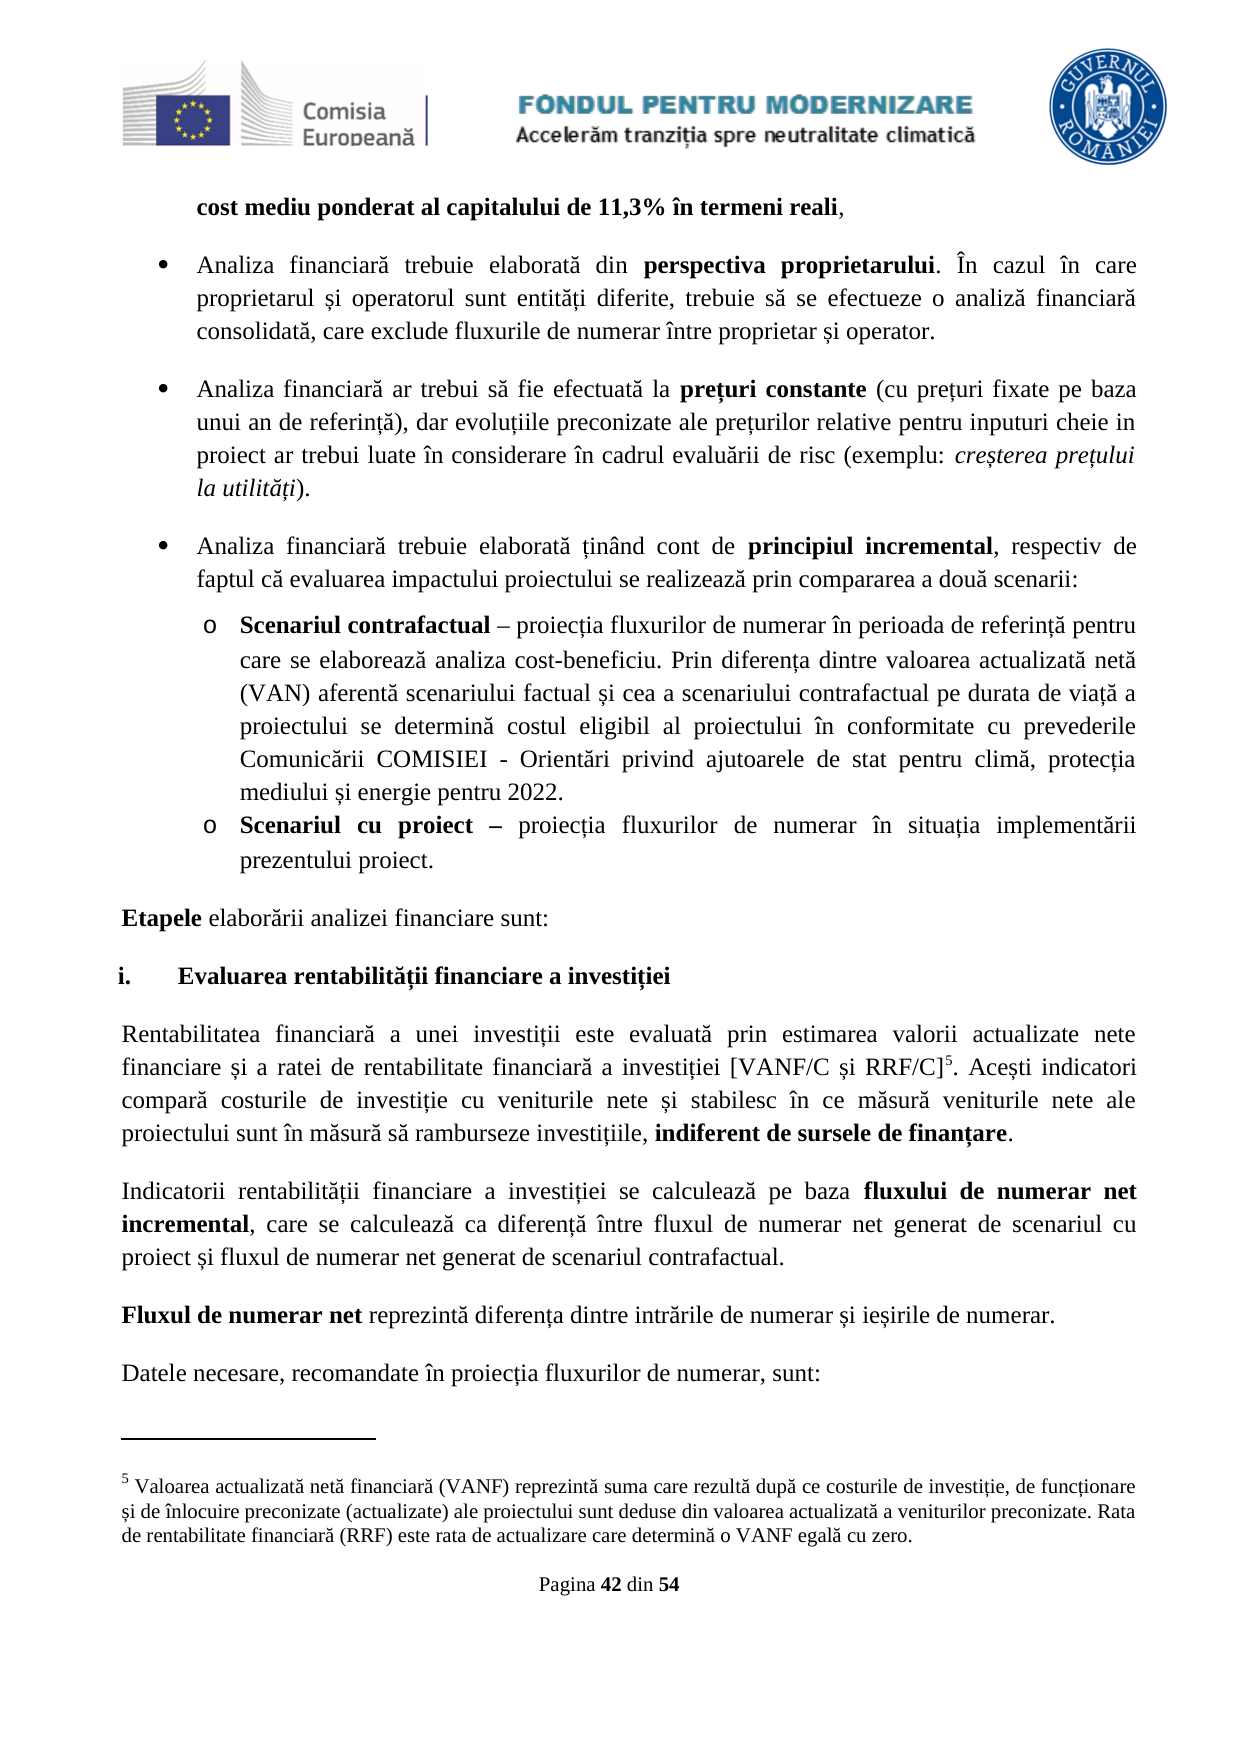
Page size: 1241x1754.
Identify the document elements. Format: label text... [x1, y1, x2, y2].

picture [121, 60, 428, 145]
list Scenariul contrafactual – proiecția fluxurilor de numerar în perioada de referință pentru care se elaborează analiza cost-beneficiu. Prin diferența dintre valoarea actualizată netă (VAN) aferentă scenariului factual și cea a scenariului contrafactual pe durata de viață a proiectului se determină costul eligibil al proiectului în conformitate cu prevederile Comunicării COMISIEI - Orientări privind ajutoarele de stat pentru climă, protecția mediului și energie pentru 2022. [202, 610, 1137, 806]
picture [493, 79, 999, 163]
text Datele necesare, recomandate în proiecția fluxurilor de numerar, sunt: [121, 1358, 1137, 1387]
list Analiza financiară trebuie elaborată ținând cont de principiul incremental, respectiv de faptul că evaluarea impactului proiectului se realizează prin compararea a două scenarii: [159, 531, 1137, 593]
text Rentabilitatea financiară a unei investiții este evaluată prin estimarea valorii actualizate nete financiare și a ratei de rentabilitate financiară a investiției [VANF/C și RRF/C]. Acești indicatori compară costurile de investiție cu veniturile nete și stabilesc în ce măsură veniturile nete ale proiectului sunt în măsură să ramburseze investițiile, indiferent de sursele de finanțare. [121, 1019, 1137, 1147]
text Etapele elaborării analizei financiare sunt: [121, 903, 1137, 932]
list Analiza financiară trebuie elaborată din perspectiva proprietarului. În cazul în care proprietarul și operatorul sunt entități diferite, trebuie să se efectueze o analiză financiară consolidată, care exclude fluxurile de numerar între proprietar și operator. [159, 250, 1137, 345]
list Scenariul cu proiect – proiecția fluxurilor de numerar în situația implementării prezentului proiect. [202, 810, 1137, 874]
picture [1048, 48, 1168, 166]
list Evaluarea rentabilității financiare a investiției [131, 961, 1137, 990]
list Analiza financiară ar trebui să fie efectuată la prețuri constante (cu prețuri fixate pe baza unui an de referință), dar evoluțiile preconizate ale prețurilor relative pentru inputuri cheie in proiect ar trebui luate în considerare în cadrul evaluării de risc (exemplu: creșterea prețului la utilități). [159, 374, 1137, 502]
text Indicatorii rentabilității financiare a investiției se calculează pe baza fluxului de numerar net incremental, care se calculează ca diferență între fluxul de numerar net generat de scenariul cu proiect și fluxul de numerar net generat de scenariul contrafactual. [121, 1176, 1137, 1271]
text Fluxul de numerar net reprezintă diferența dintre intrările de numerar și ieșirile de numerar. [121, 1300, 1137, 1329]
